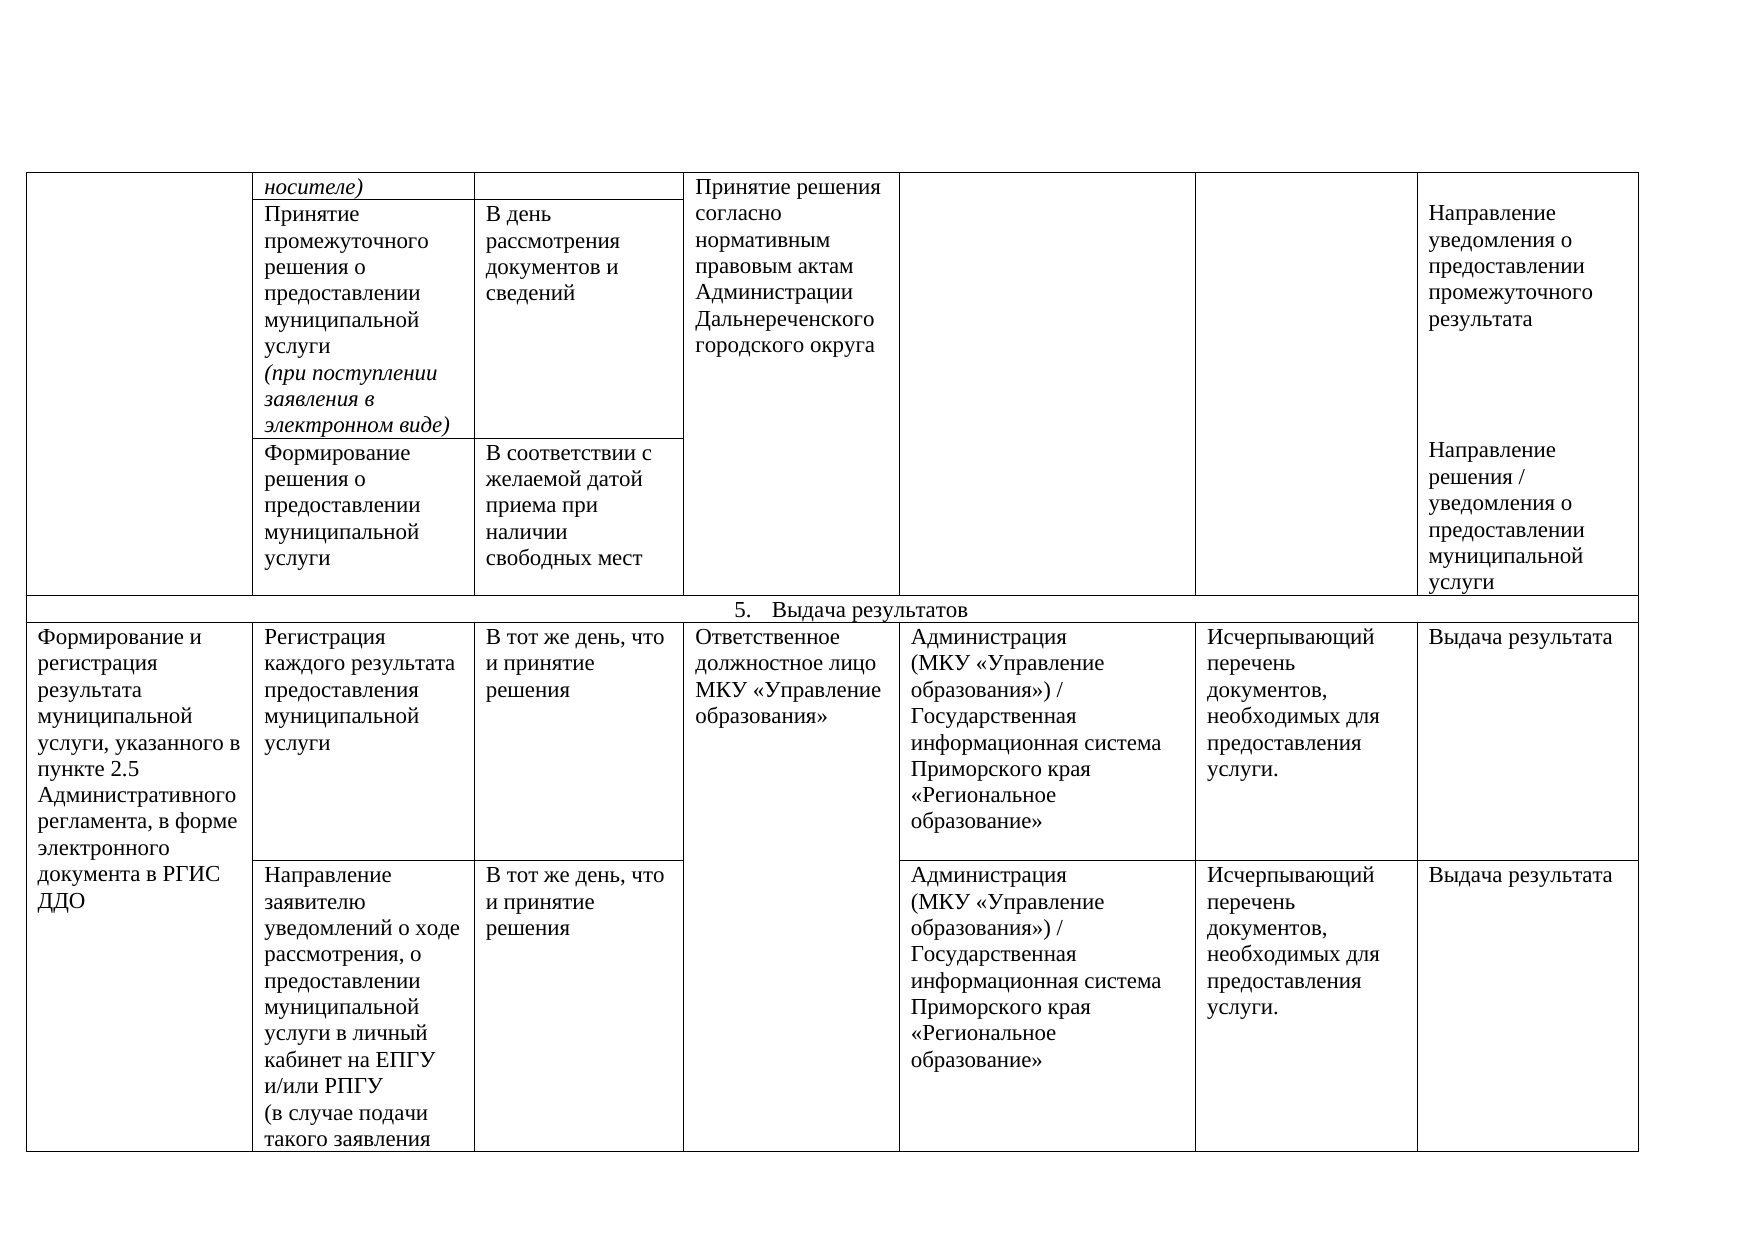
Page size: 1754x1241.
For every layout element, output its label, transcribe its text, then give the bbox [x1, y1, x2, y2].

table_cell Исчерпывающий перечень документов, необходимых для предоставления услуги. [1196, 861, 1417, 1151]
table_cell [900, 173, 1195, 595]
table_cell Выдача результатов [27, 596, 1638, 622]
table_cell Выдача результата [1418, 861, 1638, 1151]
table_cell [27, 173, 252, 595]
table_cell Исчерпывающий перечень документов, необходимых для предоставления услуги. [1196, 623, 1417, 860]
table_cell Ответственное должностное лицо МКУ «Управление образования» [684, 623, 899, 1151]
table_cell В тот же день, что и принятие решения [475, 861, 683, 1151]
table_cell Администрация (МКУ «Управление образования») / Государственная информационная система Приморского края «Региональное образование» [900, 861, 1195, 1151]
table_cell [253, 173, 474, 199]
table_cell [684, 173, 899, 595]
table_cell Формирование решения о предоставлении муниципальной услуги [253, 439, 474, 595]
table_cell Администрация (МКУ «Управление образования») / Государственная информационная система Приморского края «Региональное образование» [900, 623, 1195, 860]
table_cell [475, 173, 683, 199]
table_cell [1418, 173, 1638, 595]
table_cell Формирование и регистрация результата муниципальной услуги, указанного в пункте 2.5 Административного регламента, в форме электронного документа в РГИС ДДО [27, 623, 252, 1151]
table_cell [1196, 173, 1417, 595]
table_cell Принятие промежуточного решения о предоставлении муниципальной услуги (при поступлении заявления в электронном виде) [253, 200, 474, 438]
table_cell Регистрация каждого результата предоставления муниципальной услуги [253, 623, 474, 860]
table_cell В соответствии с желаемой датой приема при наличии свободных мест [475, 439, 683, 595]
table_cell Выдача результата [1418, 623, 1638, 860]
table_cell В день рассмотрения документов и сведений [475, 200, 683, 438]
table_cell В тот же день, что и принятие решения [475, 623, 683, 860]
